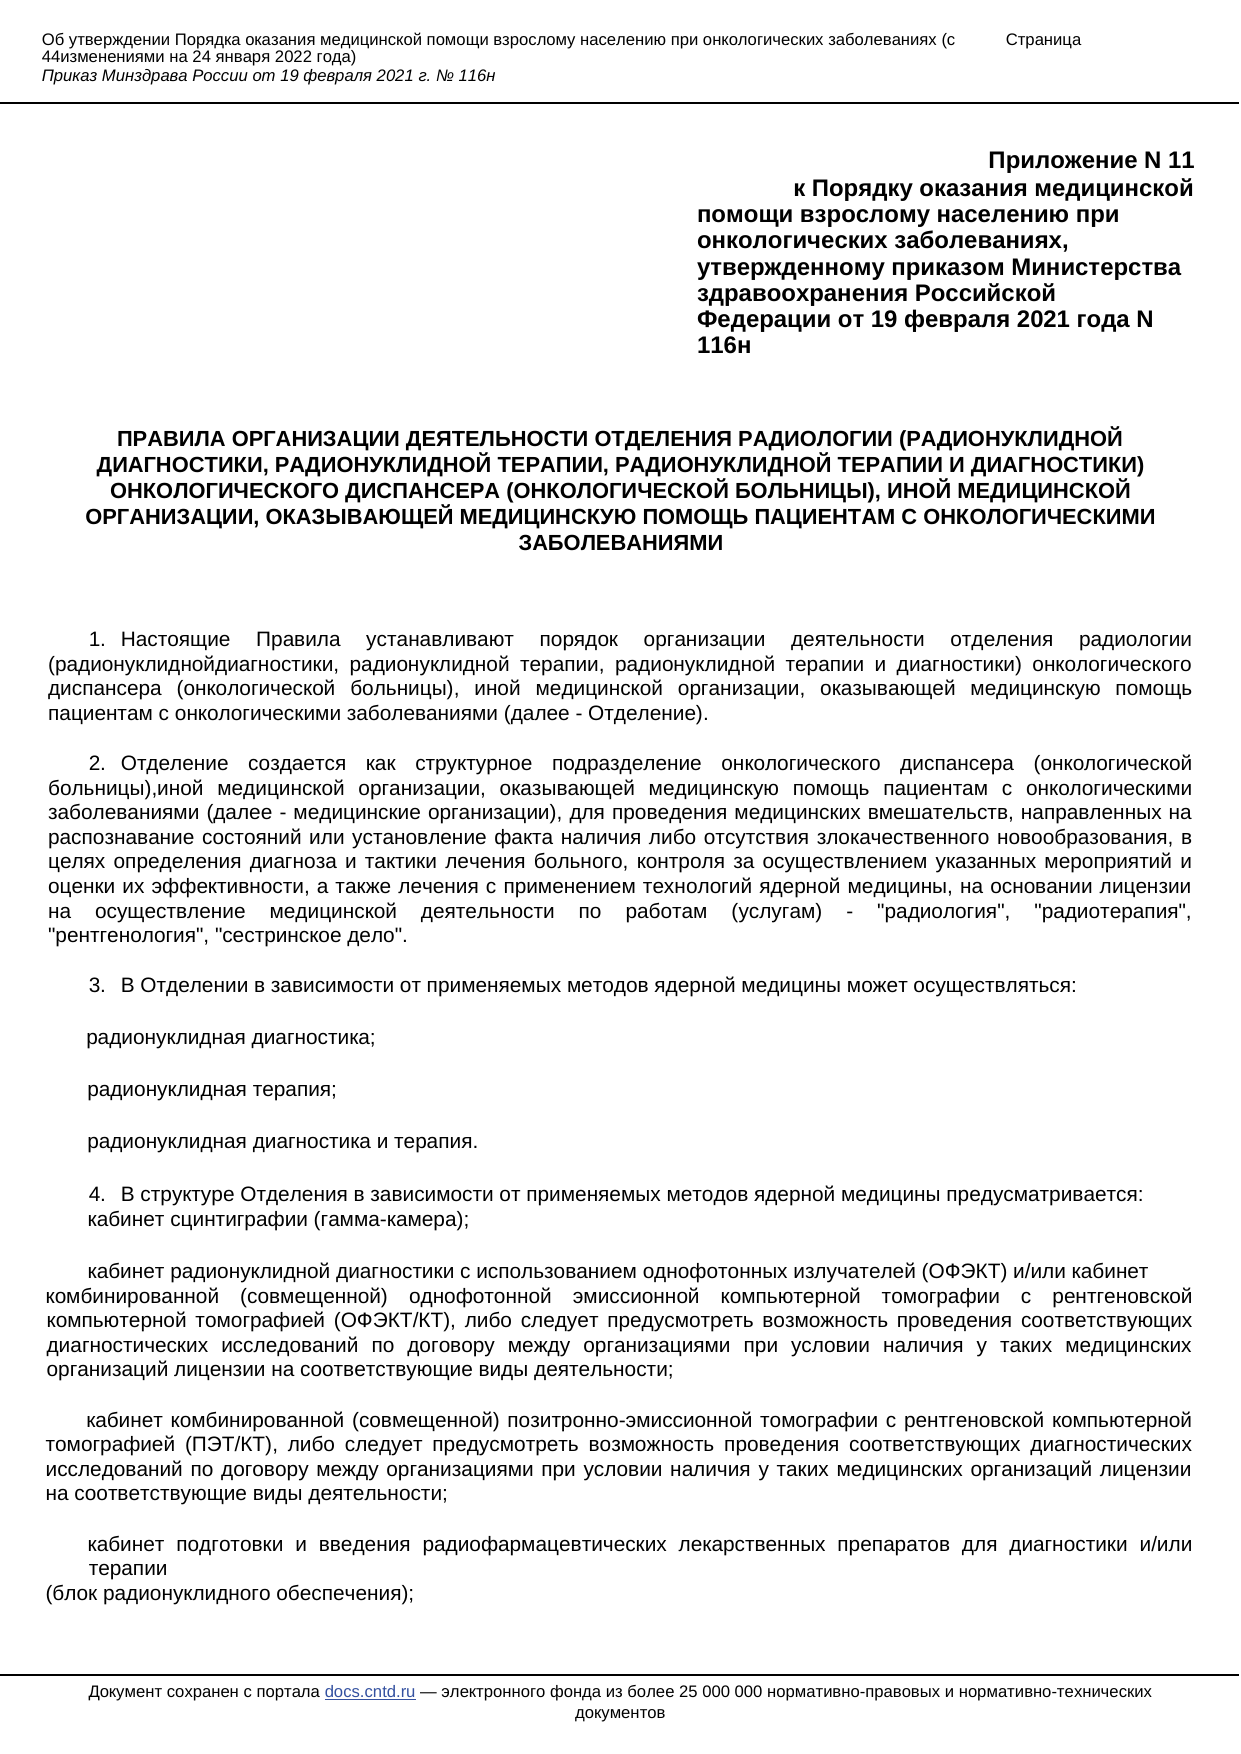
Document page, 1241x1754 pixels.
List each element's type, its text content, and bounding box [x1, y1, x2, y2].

text (блок радионуклидного обеспечения); [45, 1581, 1193, 1605]
list Настоящие Правила устанавливают порядок организации деятельности отделения радиологии (радионуклиднойдиагностики, радионуклидной терапии, радионуклидной терапии и диагностики) онкологического диспансера (онкологической больницы), иной медицинской организации, оказывающей медицинскую помощь пациентам с онкологическими заболеваниями (далее - Отделение). [48, 627, 1193, 725]
list Отделение создается как структурное подразделение онкологического диспансера (онкологической больницы),иной медицинской организации, оказывающей медицинскую помощь пациентам с онкологическими заболеваниями (далее - медицинские организации), для проведения медицинских вмешательств, направленных на распознавание состояний или установление факта наличия либо отсутствия злокачественного новообразования, в целях определения диагноза и тактики лечения больного, контроля за осуществлением указанных мероприятий и оценки их эффективности, а также лечения с применением технологий ядерной медицины, на основании лицензии на осуществление медицинской деятельности по работам (услугам) - "радиология", "радиотерапия", "рентгенология", "сестринское дело". [48, 751, 1193, 947]
text кабинет сцинтиграфии (гамма-камера); [87, 1207, 1193, 1231]
text радионуклидная диагностика; радионуклидная терапия; радионуклидная диагностика и терапия. [86, 1025, 494, 1153]
subtitle Приложение N 11 [47, 146, 1195, 173]
list В структуре Отделения в зависимости от применяемых методов ядерной медицины предусматривается: [48, 1182, 1193, 1206]
subtitle ПРАВИЛА ОРГАНИЗАЦИИ ДЕЯТЕЛЬНОСТИ ОТДЕЛЕНИЯ РАДИОЛОГИИ (РАДИОНУКЛИДНОЙ ДИАГНОСТИКИ, РАДИОНУКЛИДНОЙ ТЕРАПИИ, РАДИОНУКЛИДНОЙ ТЕРАПИИ И ДИАГНОСТИКИ) ОНКОЛОГИЧЕСКОГО ДИСПАНСЕРА (ОНКОЛОГИЧЕСКОЙ БОЛЬНИЦЫ), ИНОЙ МЕДИЦИНСКОЙ ОРГАНИЗАЦИИ, ОКАЗЫВАЮЩЕЙ МЕДИЦИНСКУЮ ПОМОЩЬ ПАЦИЕНТАМ С ОНКОЛОГИЧЕСКИМИ ЗАБОЛЕВАНИЯМИ [47, 426, 1193, 555]
text комбинированной (совмещенной) однофотонной эмиссионной компьютерной томографии с рентгеновской компьютерной томографией (ОФЭКТ/КТ), либо следует предусмотреть возможность проведения соответствующих диагностических исследований по договору между организациями при условии наличия у таких медицинских организаций лицензии на соответствующие виды деятельности; [45, 1283, 1193, 1381]
text к Порядку оказания медицинской помощи взрослому населению при онкологических заболеваниях, утвержденному приказом Министерства здравоохранения Российской Федерации от 19 февраля 2021 года N 116н [697, 176, 1195, 358]
list В Отделении в зависимости от применяемых методов ядерной медицины может осуществляться: [48, 973, 1193, 997]
text кабинет комбинированной (совмещенной) позитронно-эмиссионной томографии с рентгеновской компьютерной томографией (ПЭТ/КТ), либо следует предусмотреть возможность проведения соответствующих диагностических исследований по договору между организациями при условии наличия у таких медицинских организаций лицензии на соответствующие виды деятельности; [45, 1407, 1193, 1505]
text кабинет радионуклидной диагностики с использованием однофотонных излучателей (ОФЭКТ) и/или кабинет [87, 1258, 1193, 1282]
text кабинет подготовки и введения радиофармацевтических лекарственных препаратов для диагностики и/или терапии [87, 1531, 1193, 1580]
